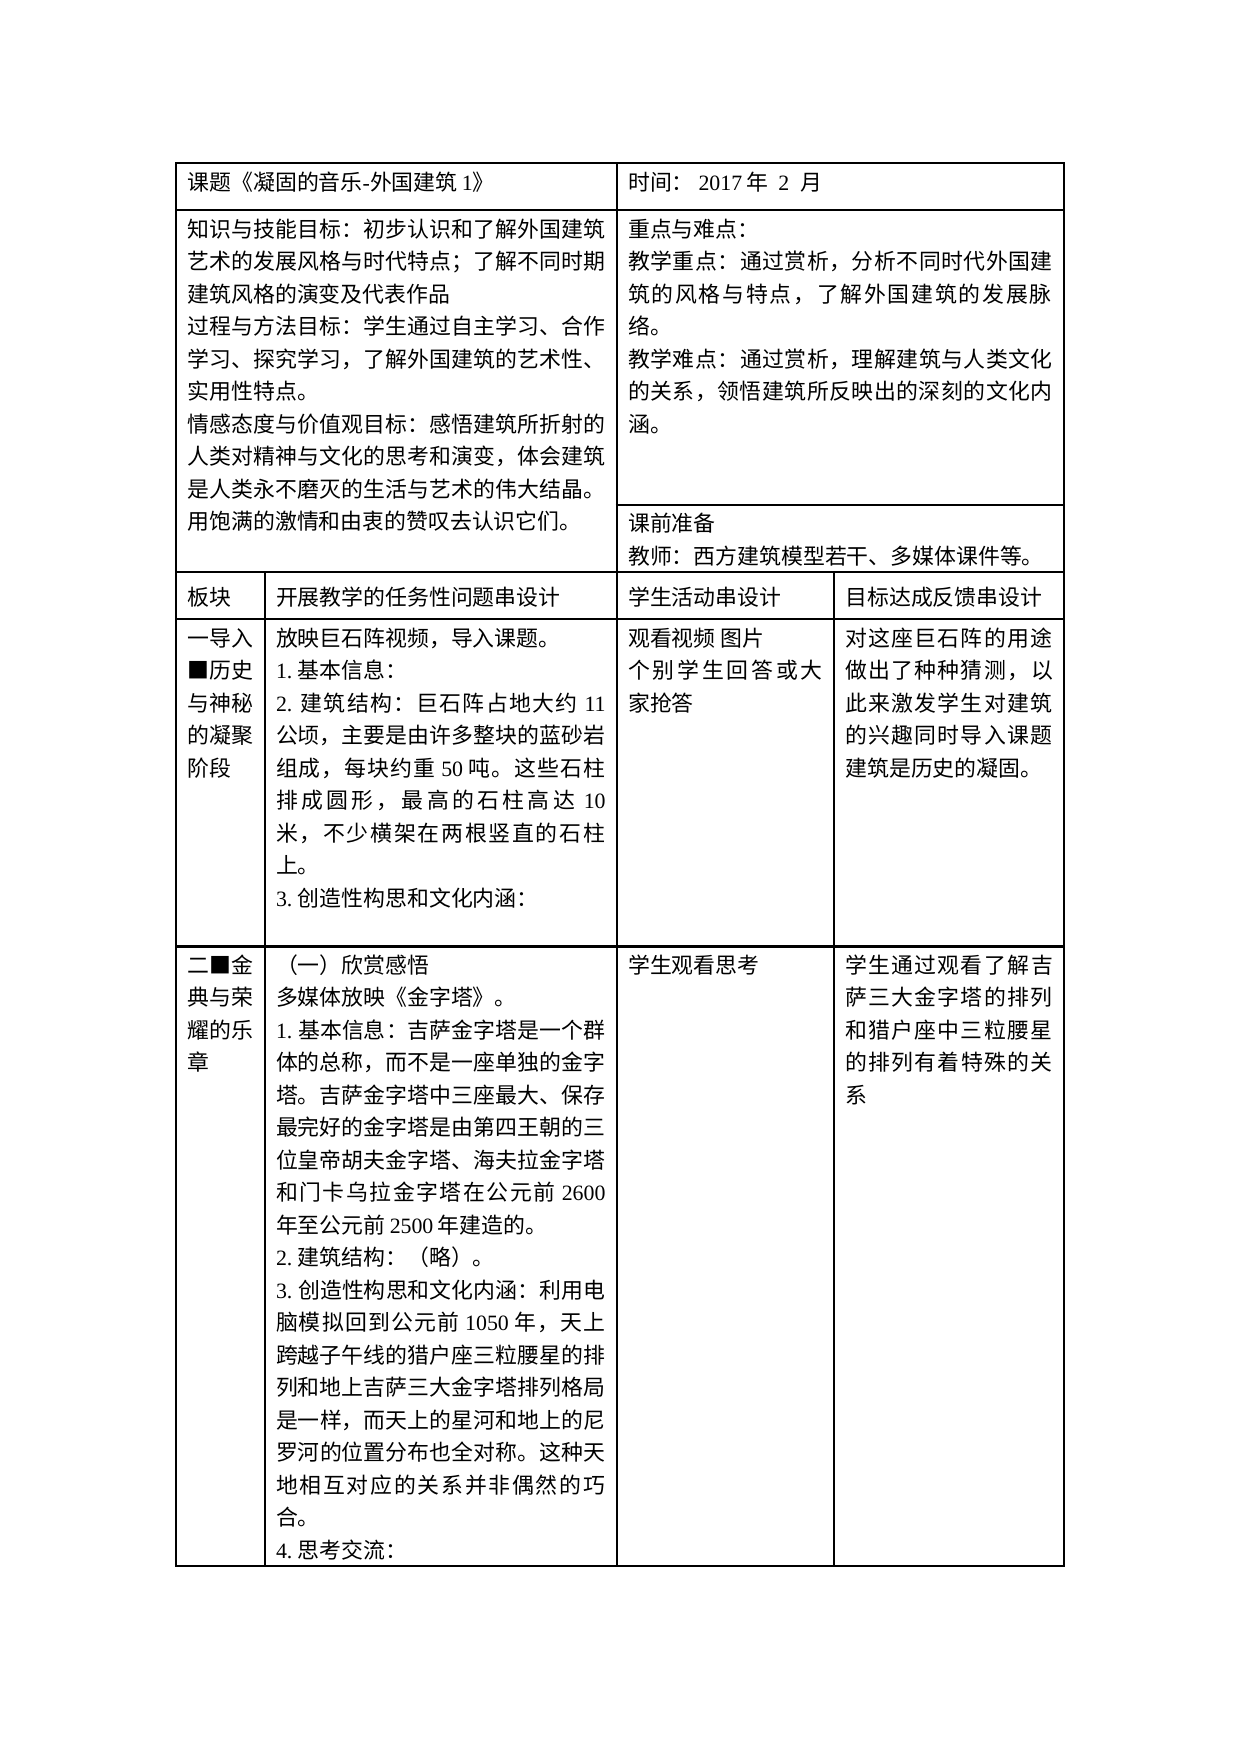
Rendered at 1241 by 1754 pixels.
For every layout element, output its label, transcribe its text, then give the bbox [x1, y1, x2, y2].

table_cell 对这座巨石阵的用途做出了种种猜测，以此来激发学生对建筑的兴趣同时导入课题建筑是历史的凝固。 [835, 620, 1063, 945]
table_cell 学生活动串设计 [618, 573, 833, 618]
table_cell 开展教学的任务性问题串设计 [266, 573, 616, 618]
table_header 时间： 2017年 2 月 [618, 164, 1063, 209]
table_cell 重点与难点： 教学重点：通过赏析，分析不同时代外国建筑的风格与特点，了解外国建筑的发展脉络。 教学难点：通过赏析，理解建筑与人类文化的关系，领悟建筑所反映出的深刻的文化内涵。 [618, 211, 1063, 504]
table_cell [835, 948, 1063, 1565]
table_cell 一导入■历史与神秘的凝聚 阶段 [177, 620, 264, 945]
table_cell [266, 948, 616, 1565]
table_cell 二■金典与荣耀的乐章 [177, 948, 264, 1565]
table_cell 板块 [177, 573, 264, 618]
table_cell 知识与技能目标：初步认识和了解外国建筑艺术的发展风格与时代特点；了解不同时期建筑风格的演变及代表作品 过程与方法目标：学生通过自主学习、合作学习、探究学习，了解外国建筑的艺术性、实用性特点。 情感态度与价值观目标：感悟建筑所折射的人类对精神与文化的思考和演变，体会建筑是人类永不磨灭的生活与艺术的伟大结晶。用饱满的激情和由衷的赞叹去认识它们。 [177, 211, 616, 571]
table_cell 放映巨石阵视频，导入课题。 1. 基本信息： 2. 建筑结构：巨石阵占地大约11公顷，主要是由许多整块的蓝砂岩组成，每块约重50吨。这些石柱排成圆形，最高的石柱高达10米，不少横架在两根竖直的石柱上。 3. 创造性构思和文化内涵： [266, 620, 616, 945]
table_cell 目标达成反馈串设计 [835, 573, 1063, 618]
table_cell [618, 948, 833, 1565]
table_cell 课前准备 教师：西方建筑模型若干、多媒体课件等。 [618, 506, 1063, 571]
table_cell 观看视频 图片 个别学生回答或大家抢答 [618, 620, 833, 945]
table_header 课题《凝固的音乐-外国建筑1》 [177, 164, 616, 209]
